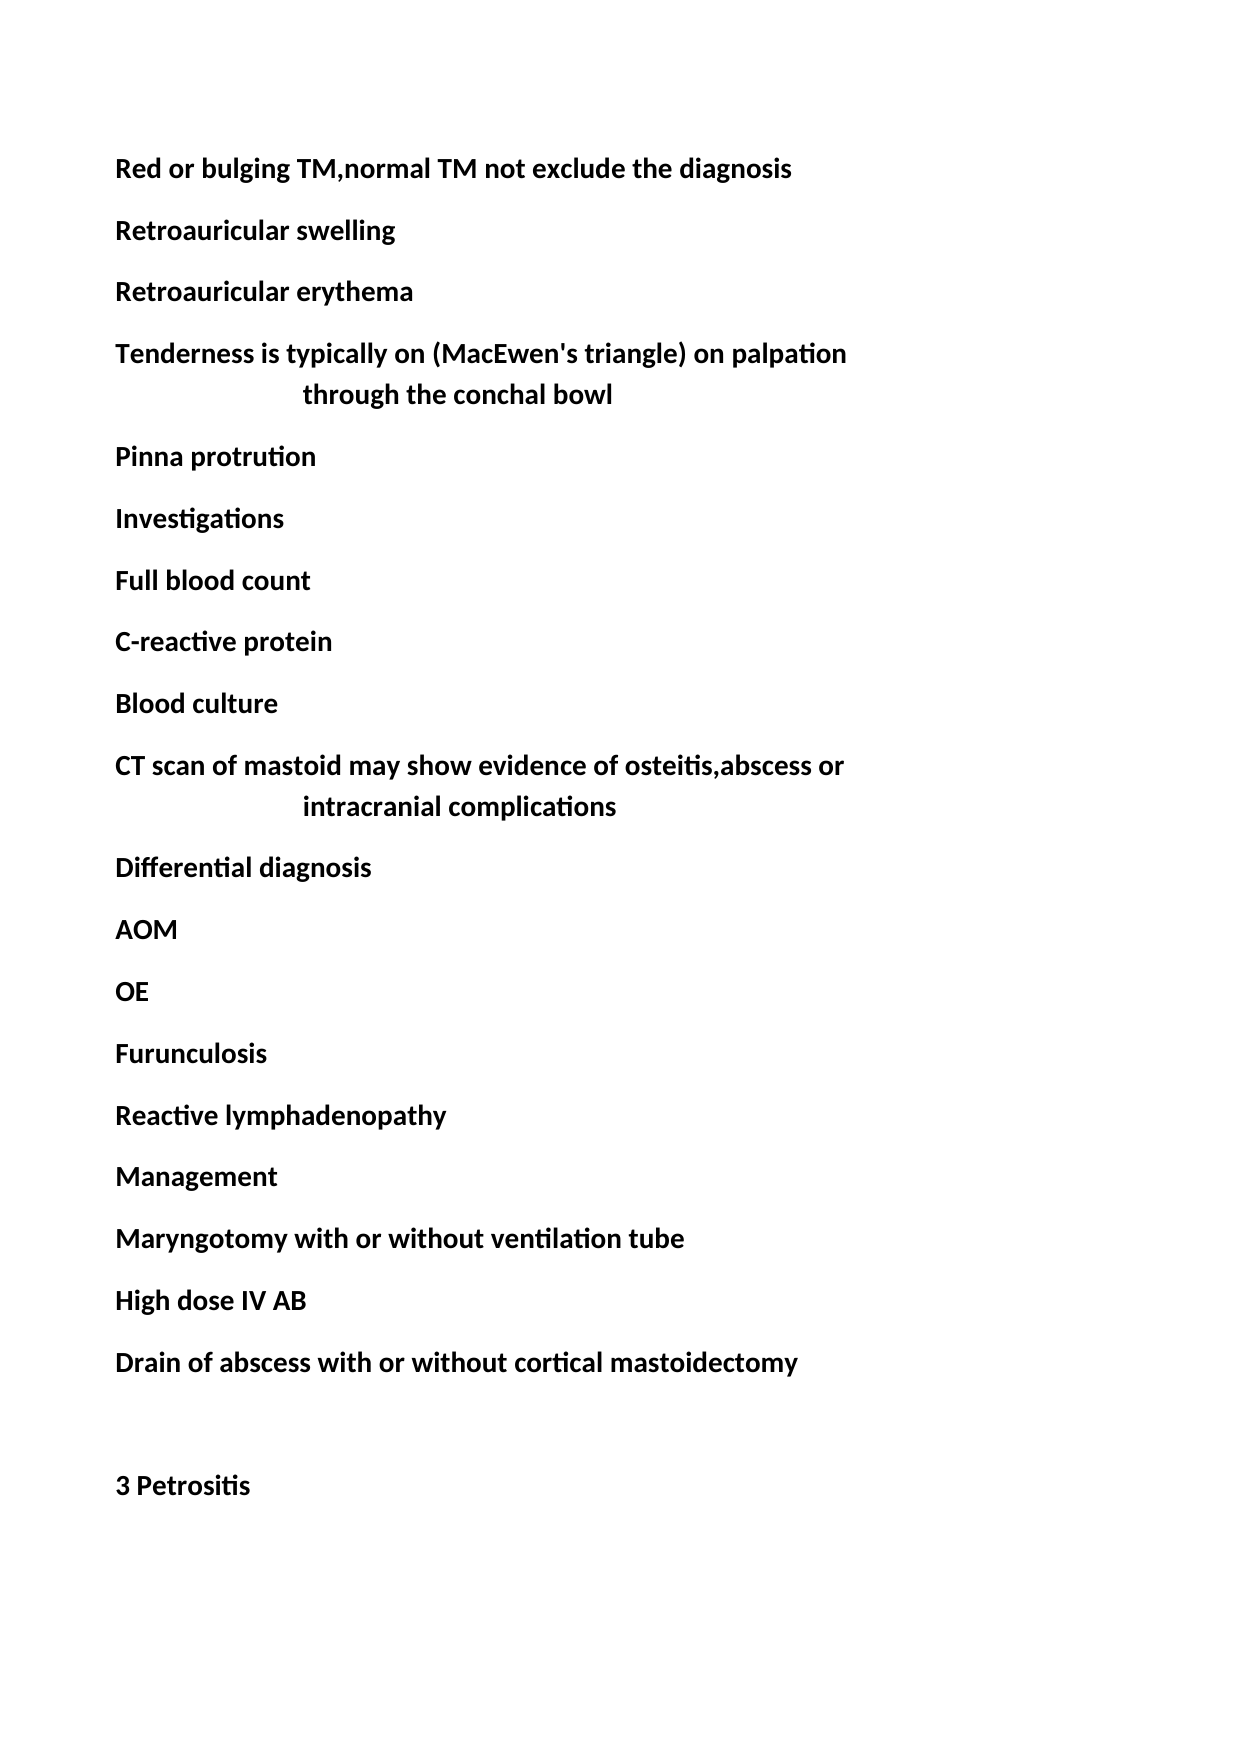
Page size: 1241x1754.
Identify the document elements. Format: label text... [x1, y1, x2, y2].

text Pinna protrution [115, 438, 940, 474]
text Tenderness is typically on (MacEwen's triangle) on palpation through the conchal bowl [115, 335, 940, 412]
text CT scan of mastoid may show evidence of osteitis,abscess or intracranial complications [115, 747, 940, 823]
text C-reactive protein [115, 623, 940, 659]
text Reactive lymphadenopathy [115, 1097, 940, 1132]
text OE [115, 973, 940, 1009]
text Differential diagnosis [115, 849, 940, 885]
text Red or bulging TM,normal TM not exclude the diagnosis [115, 150, 940, 186]
text Retroauricular swelling [115, 212, 940, 247]
text 3 Petrositis [115, 1467, 940, 1503]
text Full blood count [115, 562, 940, 597]
text High dose IV AB [115, 1282, 940, 1318]
text Furunculosis [115, 1035, 940, 1071]
text AOM [115, 911, 940, 947]
text Investigations [115, 500, 940, 535]
text Drain of abscess with or without cortical mastoidectomy [115, 1344, 940, 1379]
text Maryngotomy with or without ventilation tube [115, 1220, 940, 1256]
text Management [115, 1158, 940, 1194]
text Retroauricular erythema [115, 273, 940, 309]
text Blood culture [115, 685, 940, 721]
